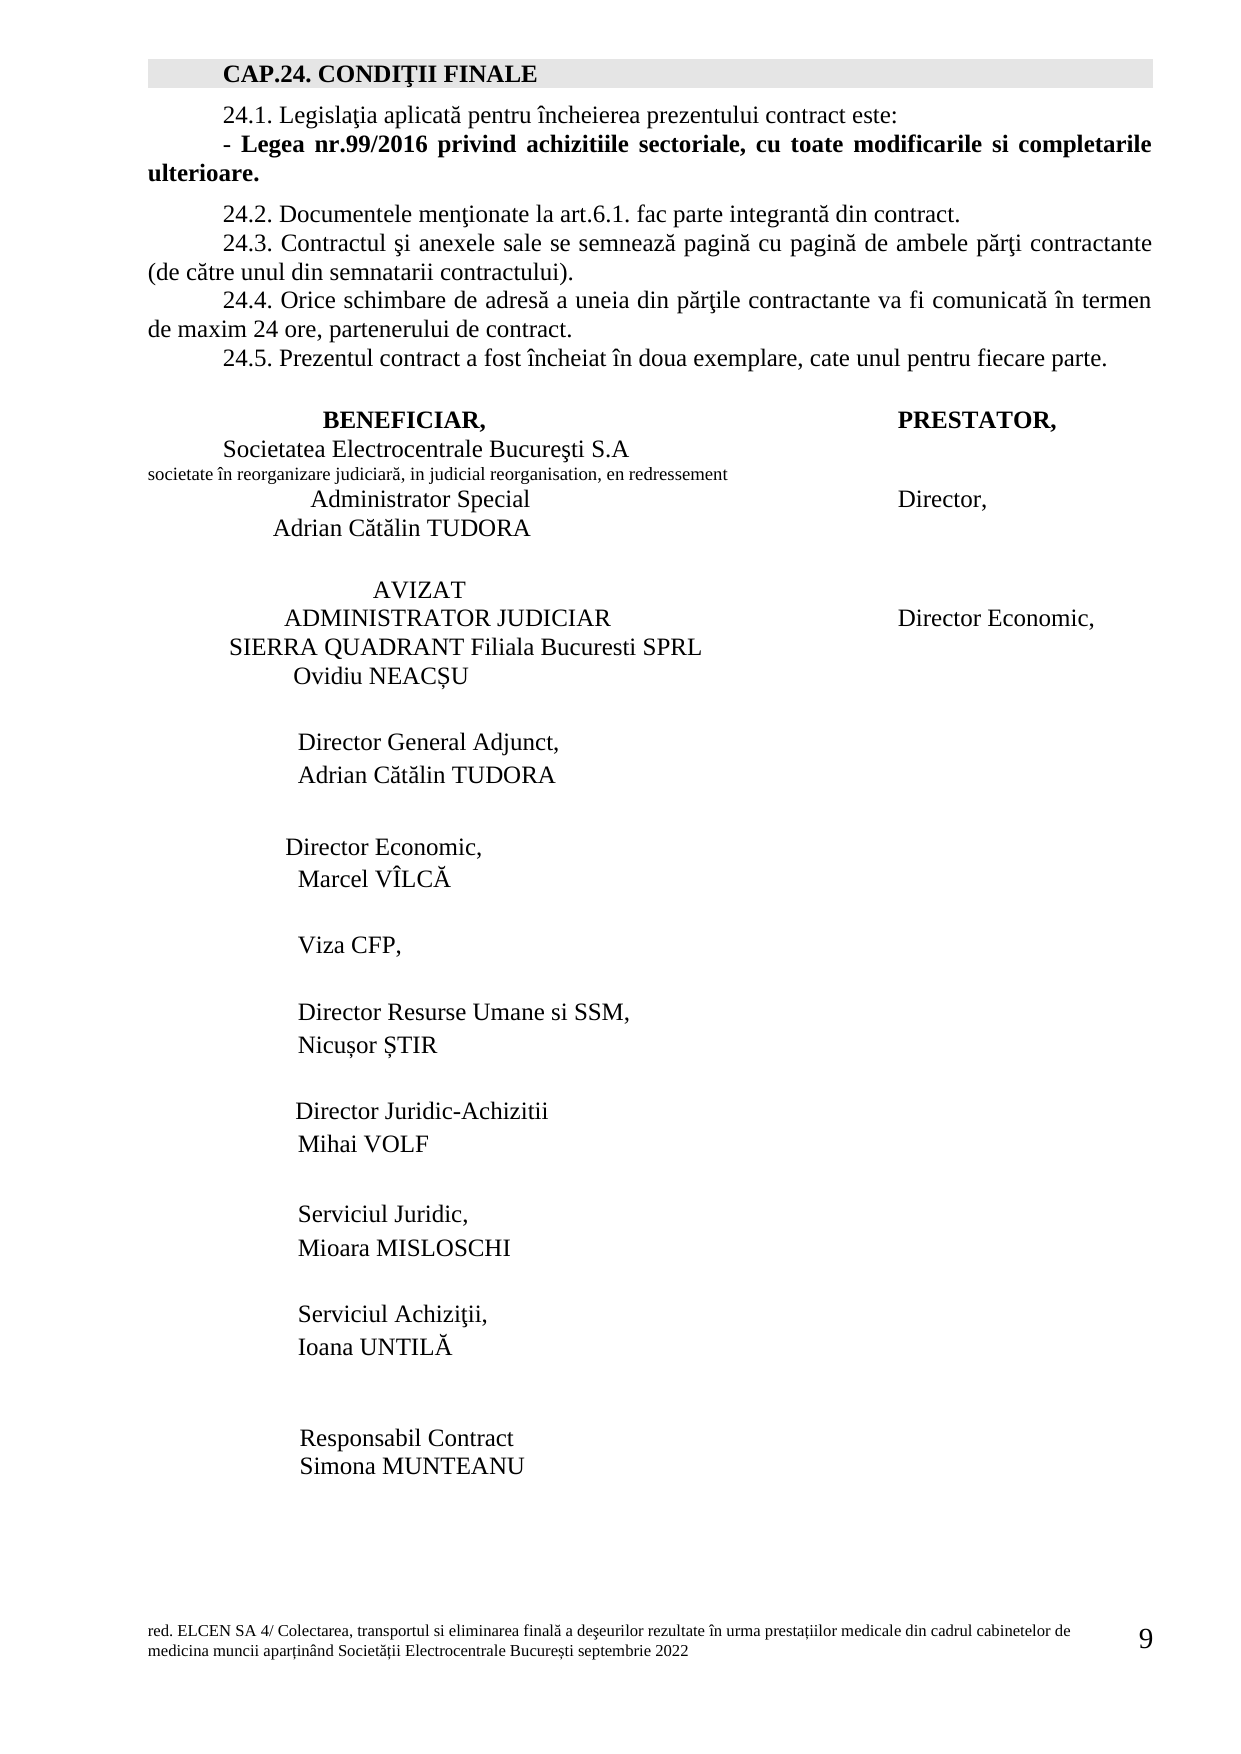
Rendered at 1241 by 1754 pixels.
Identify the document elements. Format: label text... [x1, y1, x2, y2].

text Mioara MISLOSCHI [148, 1233, 1153, 1261]
text Mihai VOLF [148, 1129, 1153, 1157]
text Responsabil Contract [148, 1423, 1153, 1451]
text ADMINISTRATOR JUDICIAR Director Economic, [220, 603, 1153, 632]
text Serviciul Juridic, [148, 1199, 1153, 1228]
text SIERRA QUADRANT Filiala Bucuresti SPRL [148, 632, 1153, 661]
text Administrator Special Director, [148, 484, 1153, 513]
text Societatea Electrocentrale Bucureşti S.A [148, 434, 1153, 463]
text - Legea nr.99/2016 privind achizitiile sectoriale, cu toate modificarile si completarile ulterioare. [148, 129, 1153, 187]
text Nicușor ȘTIR [148, 1030, 1153, 1058]
text Director Juridic-Achizitii [221, 1096, 1153, 1124]
text 24.1. Legislaţia aplicată pentru încheierea prezentului contract este: [148, 100, 1153, 129]
text 24.4. Orice schimbare de adresă a uneia din părţile contractante va fi comunicată în termen de maxim 24 ore, partenerului de contract. [148, 285, 1153, 343]
text Marcel VÎLCĂ [148, 864, 1153, 893]
text Ioana UNTILĂ [148, 1332, 1153, 1360]
text AVIZAT [298, 575, 1153, 603]
text Ovidiu NEACȘU [148, 661, 1153, 690]
text Simona MUNTEANU [148, 1451, 1153, 1480]
text 24.5. Prezentul contract a fost încheiat în doua exemplare, cate unul pentru fiecare parte. [148, 343, 1153, 372]
text BENEFICIAR, PRESTATOR, [295, 405, 1153, 434]
text societate în reorganizare judiciară, in judicial reorganisation, en redressement [148, 463, 1153, 484]
subtitle CAP.24. CONDIŢII FINALE [148, 59, 1153, 88]
text 24.2. Documentele menţionate la art.6.1. fac parte integrantă din contract. [148, 199, 1153, 228]
text 24.3. Contractul şi anexele sale se semnează pagină cu pagină de ambele părţi contractante (de către unul din semnatarii contractului). [148, 228, 1153, 285]
text Viza CFP, [148, 931, 1153, 959]
text Director Resurse Umane si SSM, [148, 997, 1153, 1025]
text Adrian Cătălin TUDORA [148, 513, 1153, 542]
text Serviciul Achiziţii, [148, 1299, 1153, 1327]
text Director General Adjunct, [148, 727, 1153, 756]
text Adrian Cătălin TUDORA [148, 760, 1153, 789]
text Director Economic, [148, 832, 1153, 860]
